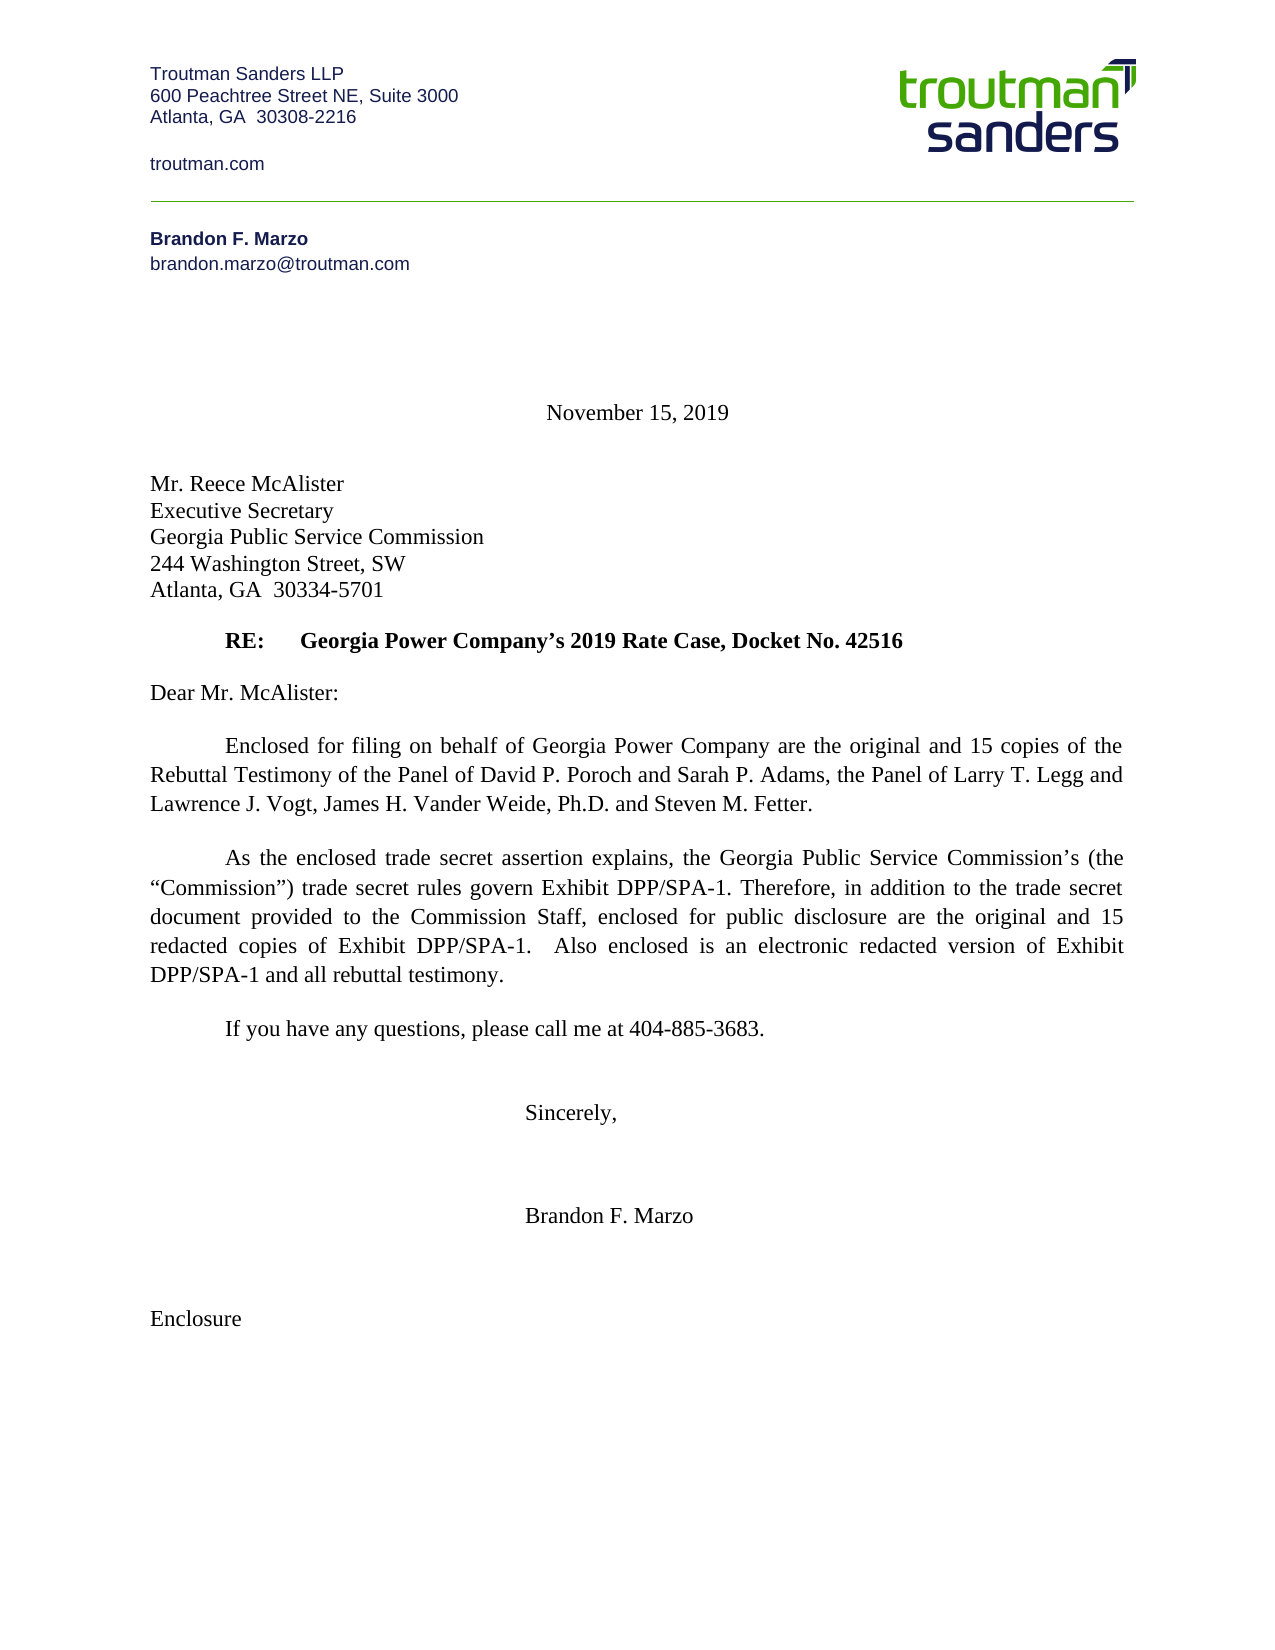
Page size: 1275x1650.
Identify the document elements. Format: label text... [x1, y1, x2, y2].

text Georgia Public Service Commission [150, 523, 1125, 549]
text November 15, 2019 [150, 399, 1125, 425]
picture [900, 59, 1136, 152]
text Sincerely, [150, 1097, 1125, 1126]
text Mr. Reece McAlister [150, 471, 1125, 497]
text Executive Secretary [150, 497, 1125, 523]
text If you have any questions, please call me at 404-885-3683. [150, 1013, 1125, 1072]
text As the enclosed trade secret assertion explains, the Georgia Public Service Commission’s (the “Commission”) trade secret rules govern Exhibit DPP/SPA-1. Therefore, in addition to the trade secret document provided to the Commission Staff, enclosed for public disclosure are the original and 15 redacted copies of Exhibit DPP/SPA-1. Also enclosed is an electronic redacted version of Exhibit DPP/SPA-1 and all rebuttal testimony. [150, 842, 1125, 988]
text RE: Georgia Power Company’s 2019 Rate Case, Docket No. 42516 [150, 627, 1125, 654]
text Enclosed for filing on behalf of Georgia Power Company are the original and 15 copies of the Rebuttal Testimony of the Panel of David P. Poroch and Sarah P. Adams, the Panel of Larry T. Legg and Lawrence J. Vogt, James H. Vander Weide, Ph.D. and Steven M. Fetter. [150, 730, 1125, 817]
text Dear Mr. McAlister: [150, 679, 1125, 705]
text 244 Washington Street, SW [150, 549, 1125, 576]
text Brandon F. Marzo [150, 1202, 1125, 1228]
text Atlanta, GA 30334-5701 [150, 576, 1125, 602]
text Enclosure [150, 1305, 1125, 1331]
